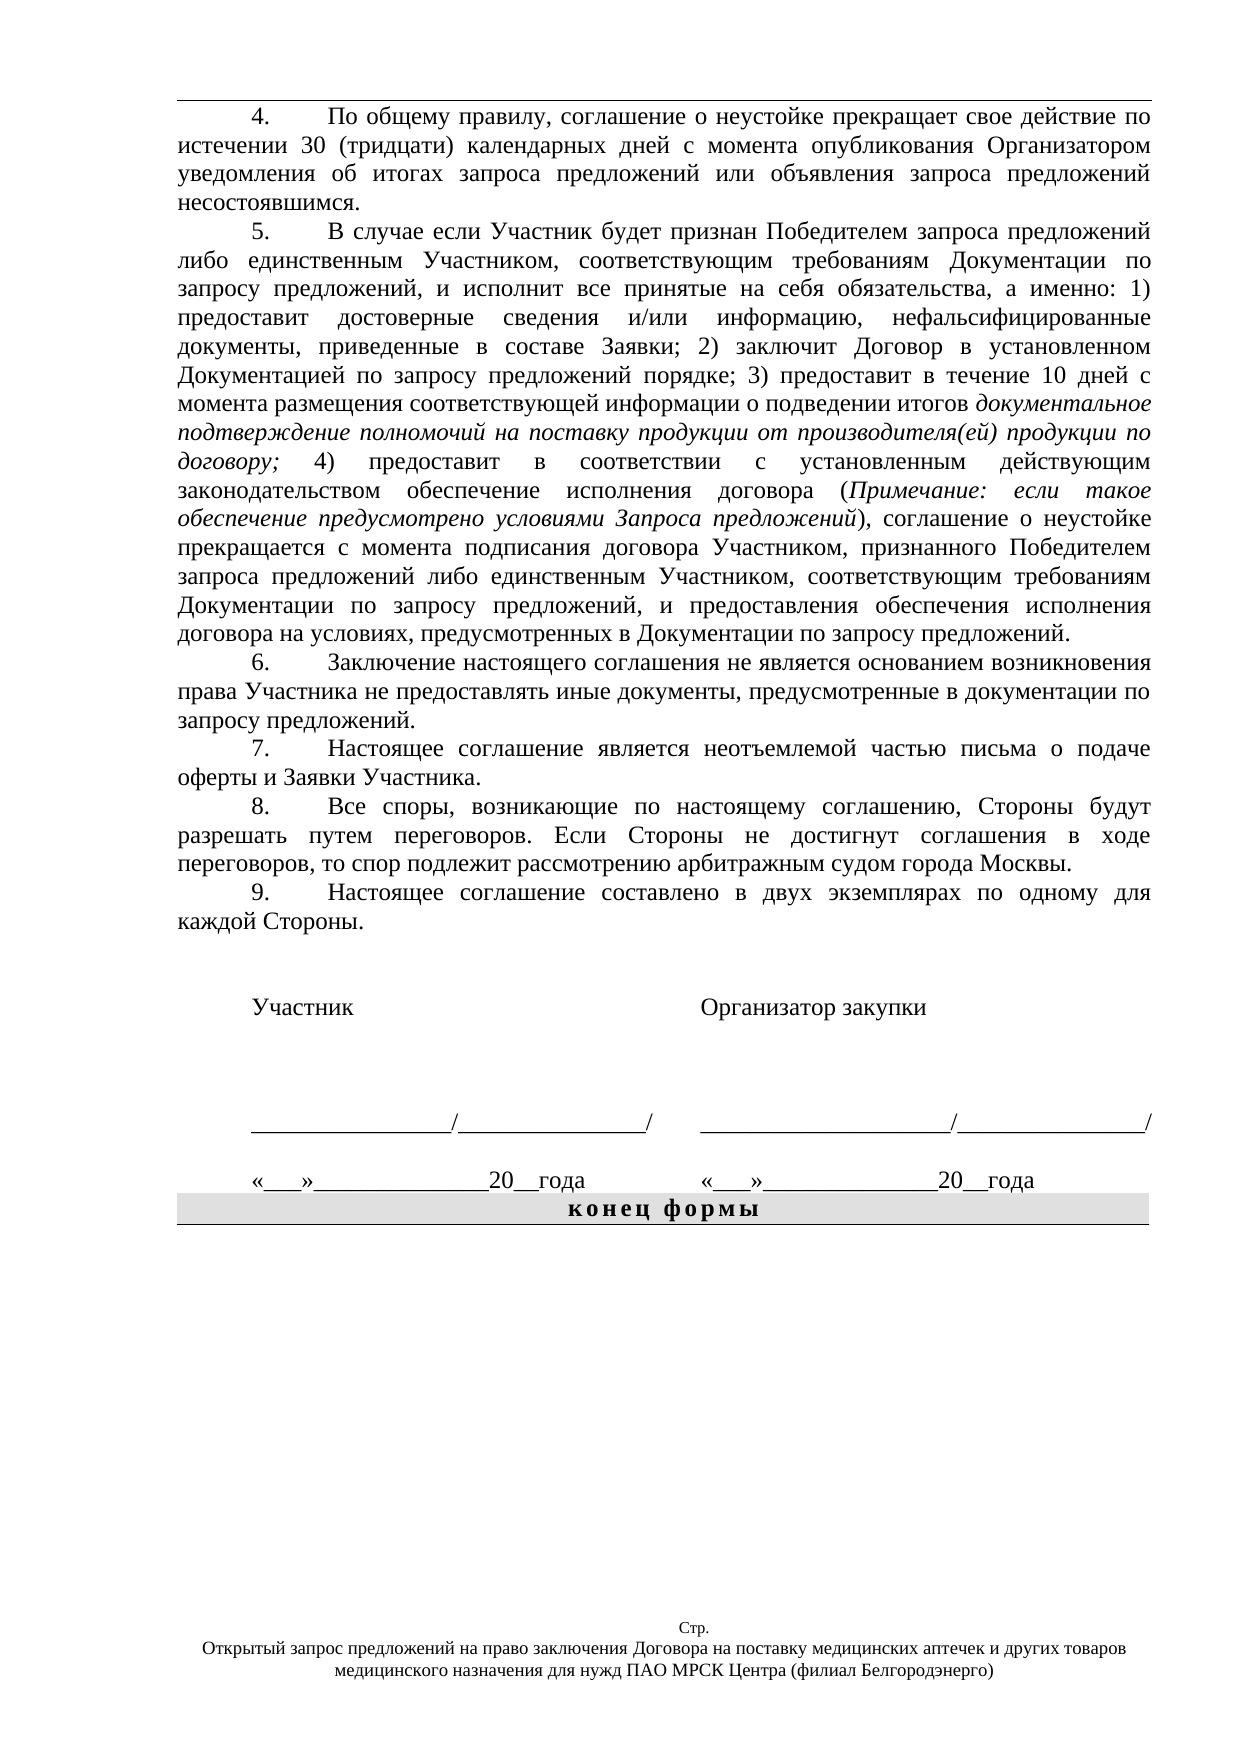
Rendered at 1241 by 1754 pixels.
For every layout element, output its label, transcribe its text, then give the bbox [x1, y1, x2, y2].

list Настоящее соглашение составлено в двух экземплярах по одному для каждой Стороны. [177, 877, 1152, 935]
list Заключение настоящего соглашения не является основанием возникновения права Участника не предоставлять иные документы, предусмотренные в документации по запросу предложений. [177, 647, 1152, 733]
table_header Организатор закупки [689, 992, 1163, 1021]
list В случае если Участник будет признан Победителем запроса предложений либо единственным Участником, соответствующим требованиям Документации по запросу предложений, и исполнит все принятые на себя обязательства, а именно: 1) предоставит достоверные сведения и/или информацию, нефальсифицированные документы, приведенные в составе Заявки; 2) заключит Договор в установленном Документацией по запросу предложений порядке; 3) предоставит в течение 10 дней с момента размещения соответствующей информации о подведении итогов документальное подтверждение полномочий на поставку продукции от производителя(ей) продукции по договору; 4) предоставит в соответствии с установленным действующим законодательством обеспечение исполнения договора (Примечание: если такое обеспечение предусмотрено условиями Запроса предложений), соглашение о неустойке прекращается с момента подписания договора Участником, признанного Победителем запроса предложений либо единственным Участником, соответствующим требованиям Документации по запросу предложений, и предоставления обеспечения исполнения договора на условиях, предусмотренных в Документации по запросу предложений. [177, 216, 1152, 647]
list По общему правилу, соглашение о неустойке прекращает свое действие по истечении 30 (тридцати) календарных дней с момента опубликования Организатором уведомления об итогах запроса предложений или объявления запроса предложений несостоявшимся. [177, 101, 1152, 216]
text конец формы [177, 1193, 1149, 1224]
list Все споры, возникающие по настоящему соглашению, Стороны будут разрешать путем переговоров. Если Стороны не достигнут соглашения в ходе переговоров, то спор подлежит рассмотрению арбитражным судом города Москвы. [177, 791, 1152, 877]
list Настоящее соглашение является неотъемлемой частью письма о подаче оферты и Заявки Участника. [177, 733, 1152, 791]
table_cell ________________/_______________/ «___»______________20__года [240, 1021, 689, 1193]
table_cell ____________________/_______________/ «___»______________20__года [689, 1021, 1163, 1193]
table_header Участник [240, 992, 689, 1021]
